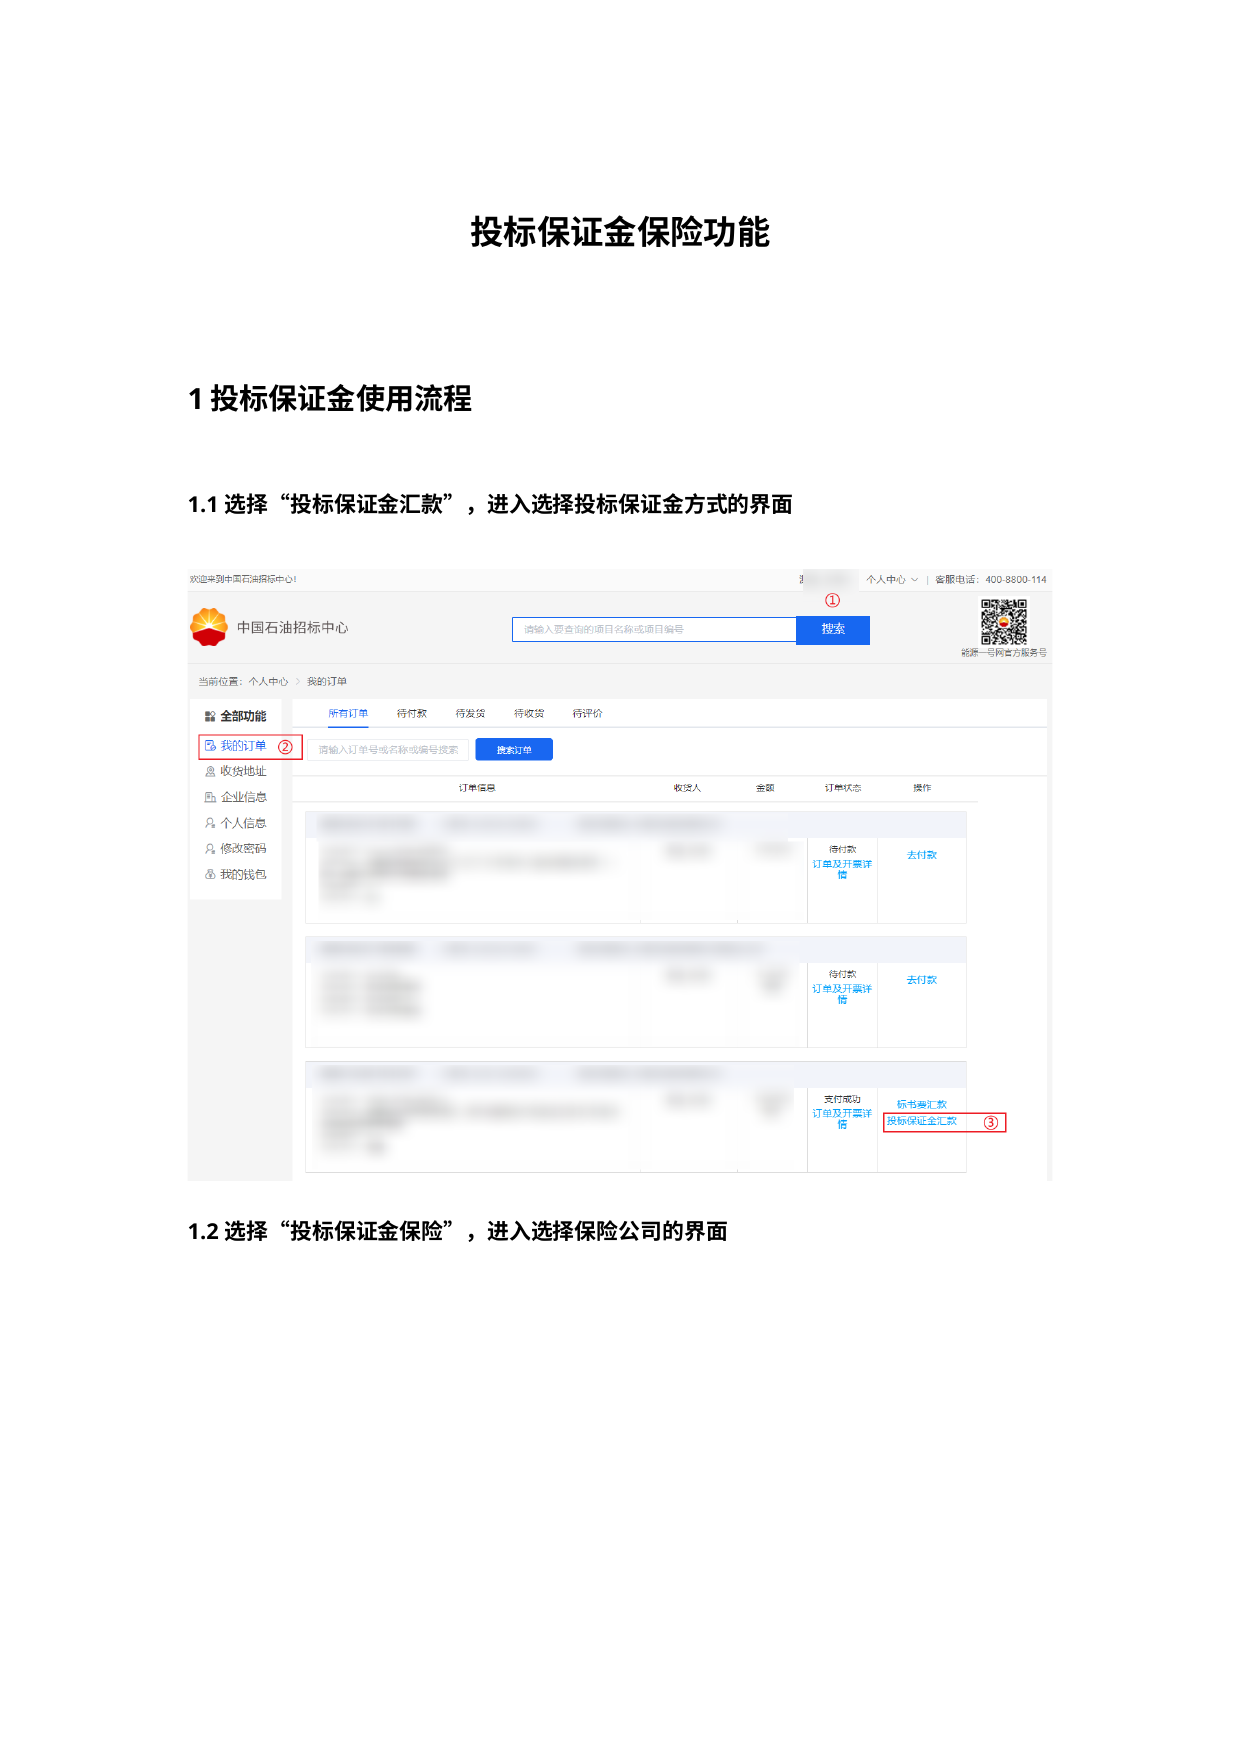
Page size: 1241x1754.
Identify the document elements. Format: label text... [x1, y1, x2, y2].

subtitle 投标保证金保险功能 [187, 197, 1053, 262]
subtitle 1投标保证金使用流程 [187, 364, 1053, 429]
picture [187, 569, 1053, 1181]
subtitle 1.2 选择“投标保证金保险”，进入选择保险公司的界面 [187, 1214, 1053, 1246]
subtitle 1.1 选择“投标保证金汇款”，进入选择投标保证金方式的界面 [187, 487, 1053, 519]
